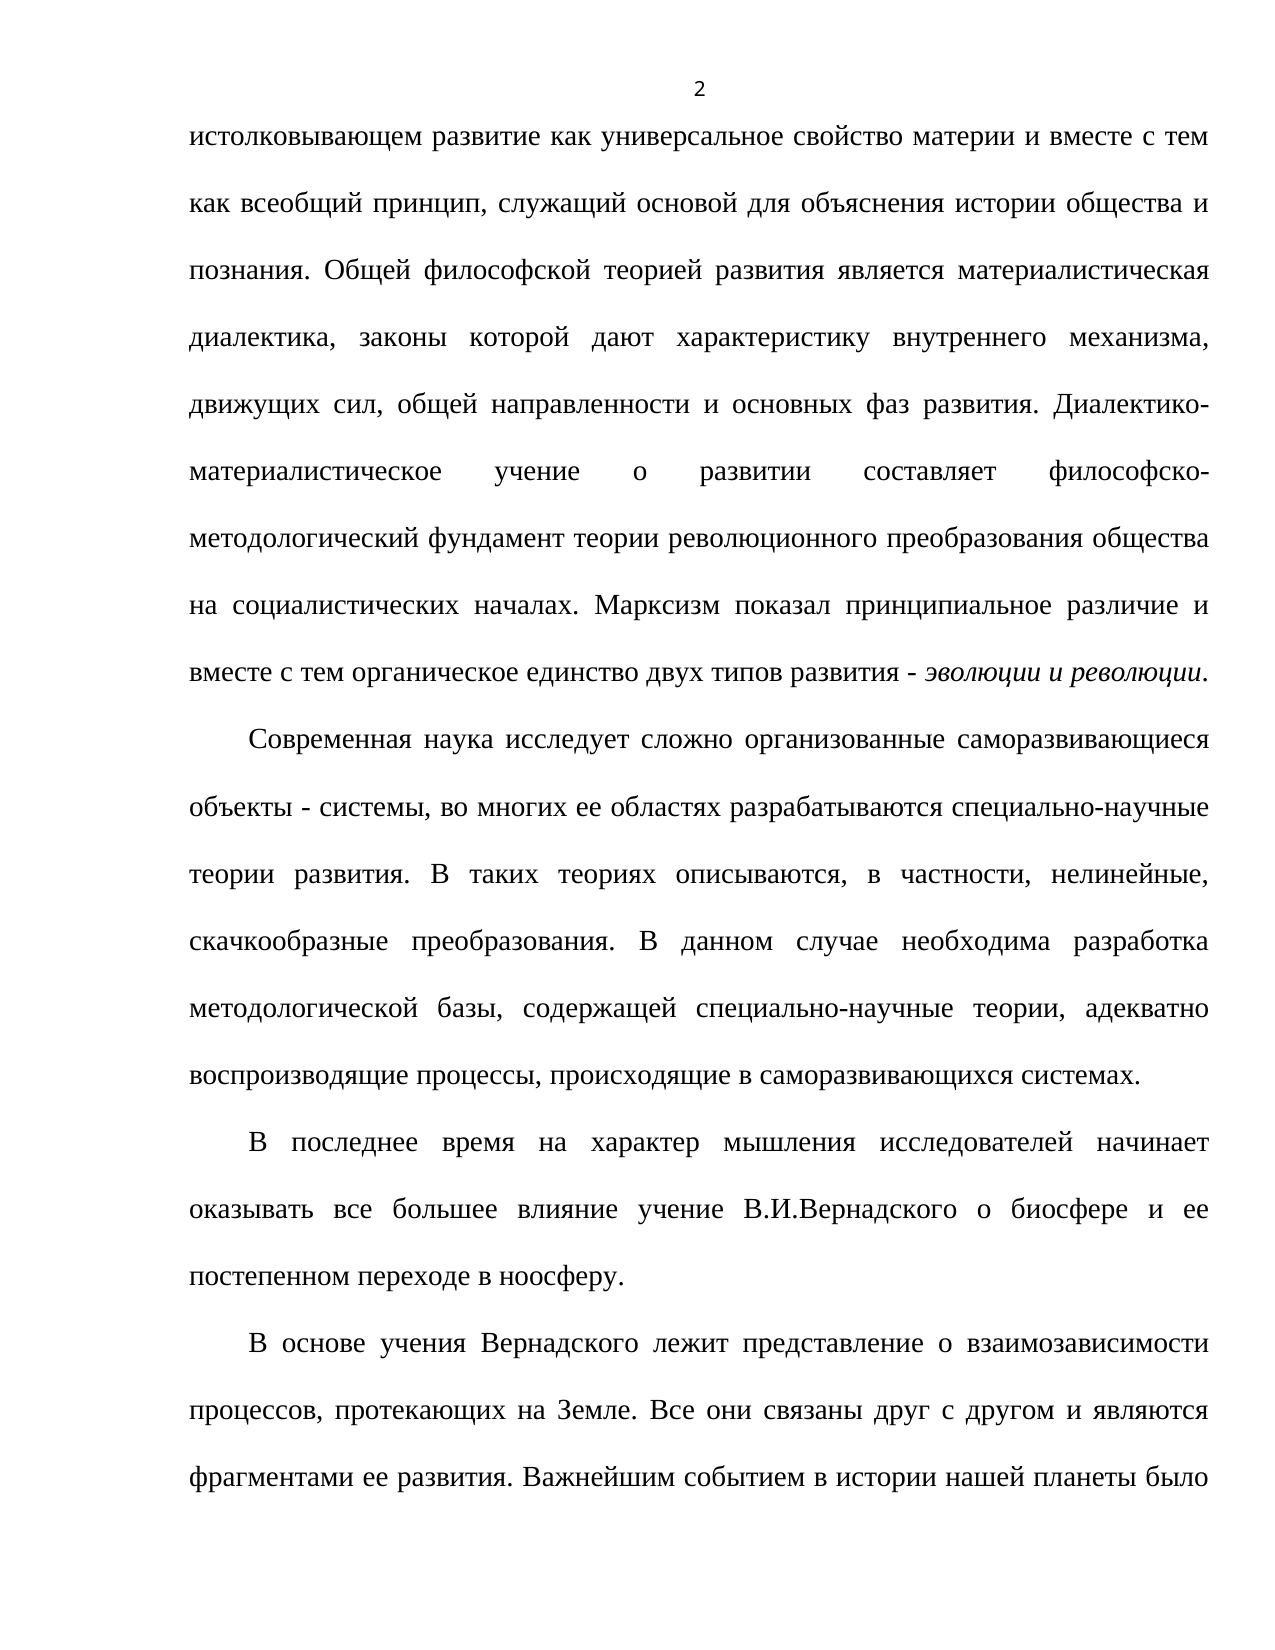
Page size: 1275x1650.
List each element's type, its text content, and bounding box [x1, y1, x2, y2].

text В последнее время на характер мышления исследователей начинает оказывать все большее влияние учение В.И.Вернадского о биосфере и ее постепенном переходе в ноосферу. [189, 1124, 1210, 1292]
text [189, 118, 1210, 688]
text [189, 1326, 1210, 1493]
text Современная наука исследует сложно организованные саморазвивающиеся объекты - системы, во многих ее областях разрабатываются специально-научные теории развития. В таких теориях описываются, в частности, нелинейные, скачкообразные преобразования. В данном случае необходима разработка методологической базы, содержащей специально-научные теории, адекватно воспроизводящие процессы, происходящие в саморазвивающихся системах. [189, 722, 1210, 1091]
